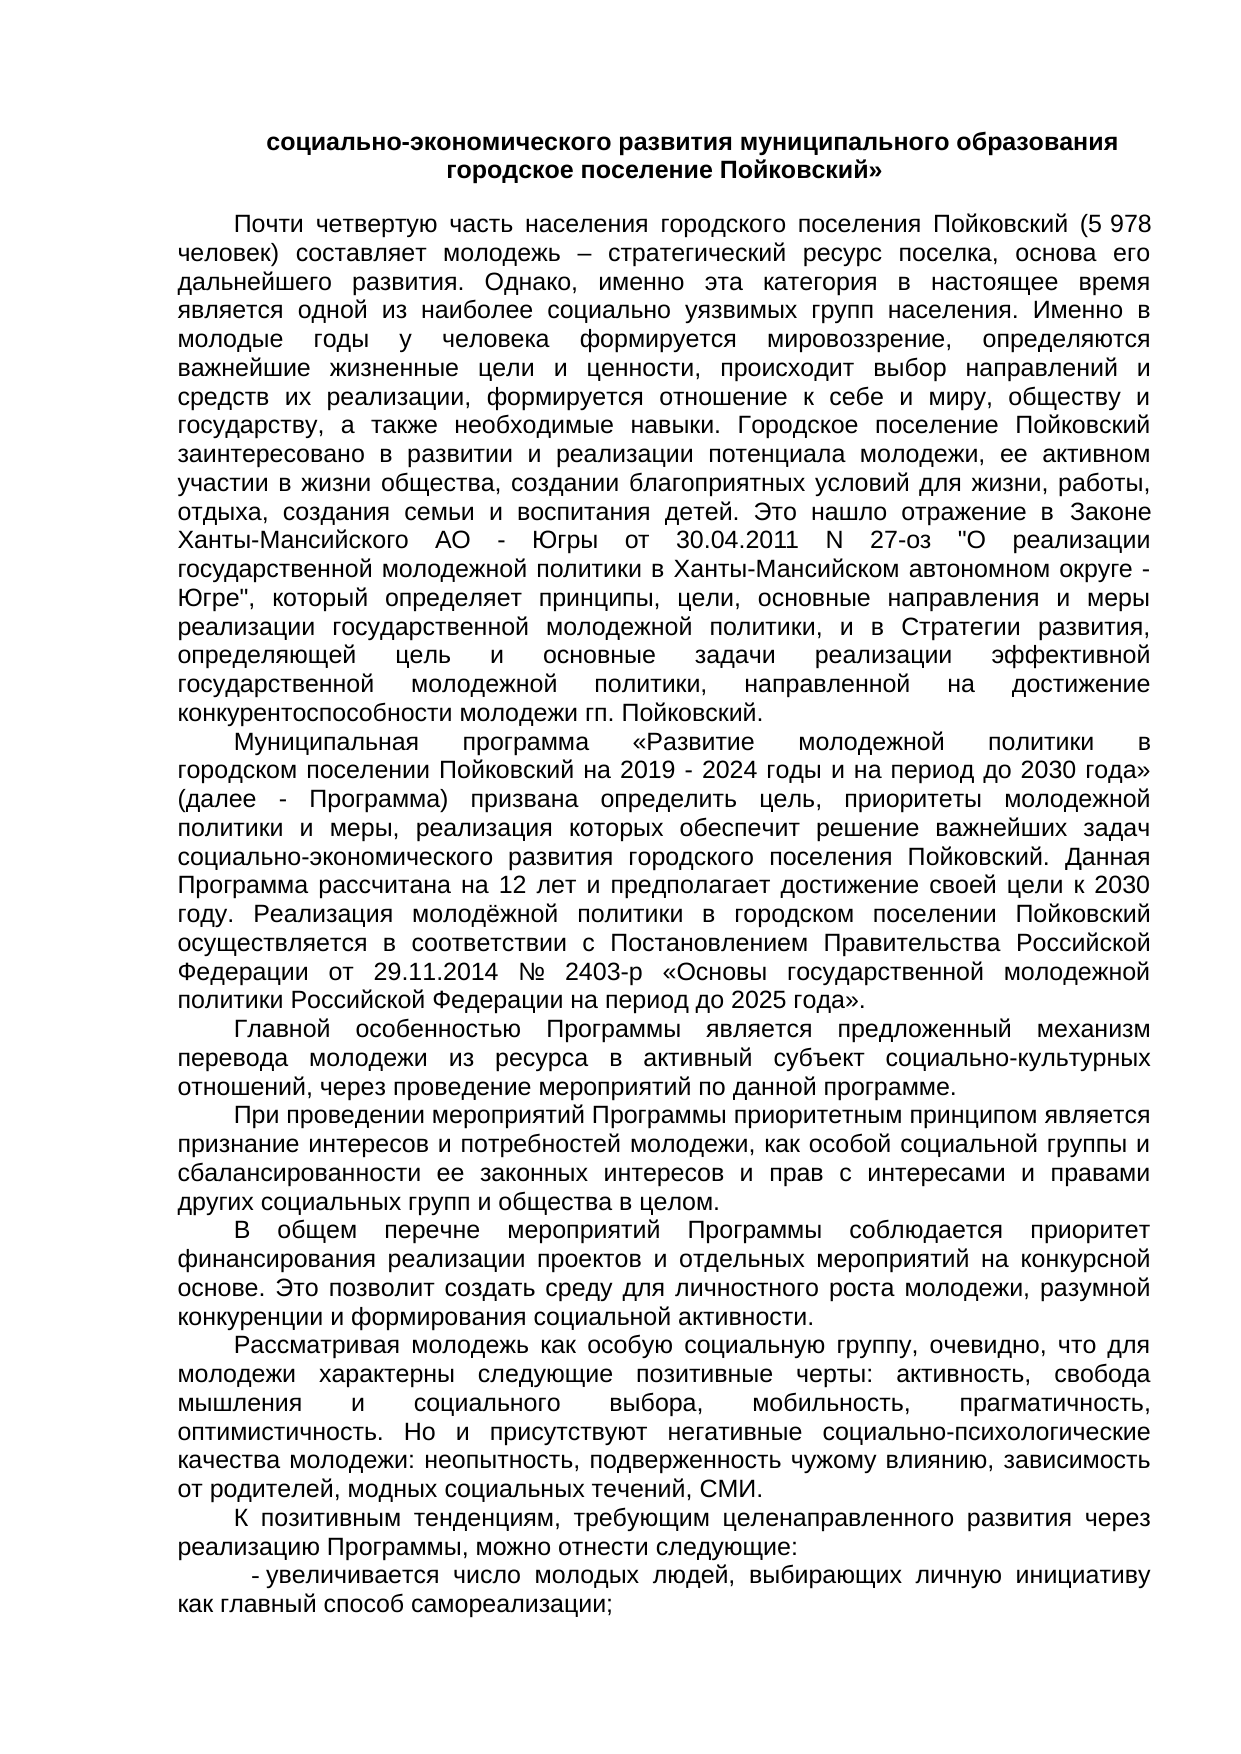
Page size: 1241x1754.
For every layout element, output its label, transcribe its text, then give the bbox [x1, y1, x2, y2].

text Рассматривая молодежь как особую социальную группу, очевидно, что для молодежи характерны следующие позитивные черты: активность, свобода мышления и социального выбора, мобильность, прагматичность, оптимистичность. Но и присутствуют негативные социально-психологические качества молодежи: неопытность, подверженность чужому влиянию, зависимость от родителей, модных социальных течений, СМИ. [177, 1330, 1152, 1503]
text Главной особенностью Программы является предложенный механизм перевода молодежи из ресурса в активный субъект социально-культурных отношений, через проведение мероприятий по данной программе. [177, 1014, 1152, 1100]
text социально-экономического развития муниципального образования городское поселение Пойковский» [177, 127, 1152, 184]
subtitle Почти четвертую часть населения городского поселения Пойковский (5 978 человек) составляет молодежь – стратегический ресурс поселка, основа его дальнейшего развития. Однако, именно эта категория в настоящее время является одной из наиболее социально уязвимых групп населения. Именно в молодые годы у человека формируется мировоззрение, определяются важнейшие жизненные цели и ценности, происходит выбор направлений и средств их реализации, формируется отношение к себе и миру, обществу и государству, а также необходимые навыки. Городское поселение Пойковский заинтересовано в развитии и реализации потенциала молодежи, ее активном участии в жизни общества, создании благоприятных условий для жизни, работы, отдыха, создания семьи и воспитания детей. Это нашло отражение в Законе Ханты-Мансийского АО - Югры от 30.04.2011 N 27-оз "О реализации государственной молодежной политики в Ханты-Мансийском автономном округе - Югре", который определяет принципы, цели, основные направления и меры реализации государственной молодежной политики, и в Стратегии развития, определяющей цель и основные задачи реализации эффективной государственной молодежной политики, направленной на достижение конкурентоспособности молодежи гп. Пойковский. [177, 209, 1152, 727]
text В общем перечне мероприятий Программы соблюдается приоритет финансирования реализации проектов и отдельных мероприятий на конкурсной основе. Это позволит создать среду для личностного роста молодежи, разумной конкуренции и формирования социальной активности. [177, 1215, 1152, 1330]
text Муниципальная программа «Развитие молодежной политики в городском поселении Пойковский на 2019 - 2024 годы и на период до 2030 года» (далее - Программа) призвана определить цель, приоритеты молодежной политики и меры, реализация которых обеспечит решение важнейших задач социально-экономического развития городского поселения Пойковский. Данная Программа рассчитана на 12 лет и предполагает достижение своей цели к 2030 году. Реализация молодёжной политики в городском поселении Пойковский осуществляется в соответствии с Постановлением Правительства Российской Федерации от 29.11.2014 № 2403-р «Основы государственной молодежной политики Российской Федерации на период до 2025 года». [177, 727, 1152, 1014]
text При проведении мероприятий Программы приоритетным принципом является признание интересов и потребностей молодежи, как особой социальной группы и сбалансированности ее законных интересов и прав с интересами и правами других социальных групп и общества в целом. [177, 1100, 1152, 1215]
list увеличивается число молодых людей, выбирающих личную инициативу как главный способ самореализации; [177, 1560, 1152, 1618]
text К позитивным тенденциям, требующим целенаправленного развития через реализацию Программы, можно отнести следующие: [177, 1503, 1152, 1560]
